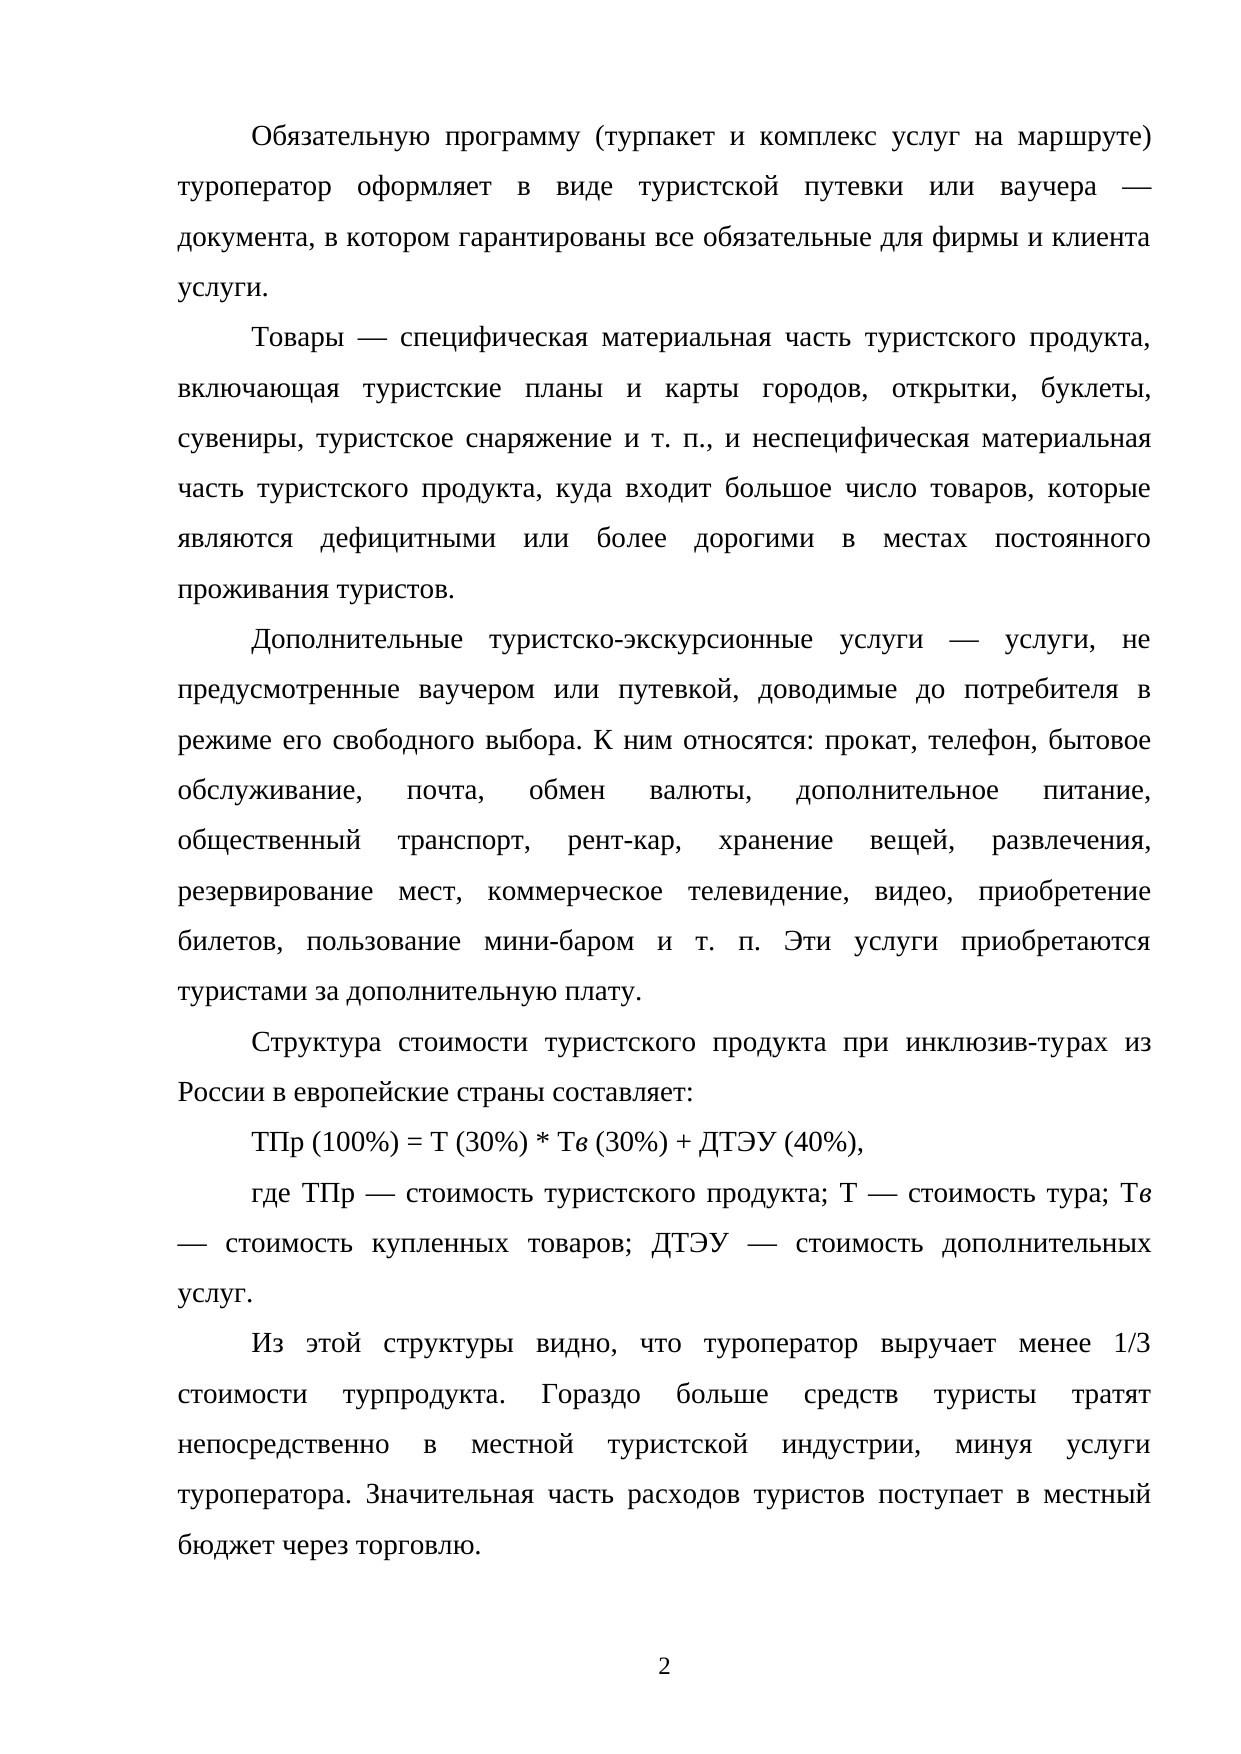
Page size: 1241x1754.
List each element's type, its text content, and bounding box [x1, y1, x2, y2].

text где ТПр — стоимость туристского продукта; Т — стоимость тура; Тв — стоимость купленных товаров; ДТЭУ — стоимость дополнительных услуг. [177, 1175, 1152, 1309]
text Товары — специфическая материальная часть туристского продукта, включающая туристские планы и карты городов, открытки, буклеты, сувениры, туристское снаряжение и т. п., и неспецифическая материальная часть туристского продукта, куда входит большое число товаров, которые являются дефицитными или более дорогими в местах постоянного проживания туристов. [177, 319, 1152, 604]
text ТПр (100%) = Т (30%) * Тв (30%) + ДТЭУ (40%), [177, 1124, 1152, 1158]
text Из этой структуры видно, что туроператор выручает менее 1/3 стоимости турпродукта. Гораздо больше средств туристы тратят непосредственно в местной туристской индустрии, минуя услуги туроператора. Значительная часть расходов туристов поступает в местный бюджет через торговлю. [177, 1326, 1152, 1560]
text Обязательную программу (турпакет и комплекс услуг на маршруте) туроператор оформляет в виде туристской путевки или ваучера — документа, в котором гарантированы все обязательные для фирмы и клиента услуги. [177, 118, 1152, 303]
text Структура стоимости туристского продукта при инклюзив-турах из России в европейские страны составляет: [177, 1024, 1152, 1108]
text Дополнительные туристско-экскурсионные услуги — услуги, не предусмотренные ваучером или путевкой, доводимые до потребителя в режиме его свободного выбора. К ним относятся: прокат, телефон, бытовое обслуживание, почта, обмен валюты, дополнительное питание, общественный транспорт, рент-кар, хранение вещей, развлечения, резервирование мест, коммерческое телевидение, видео, приобретение билетов, пользование мини-баром и т. п. Эти услуги приобретаются туристами за дополнительную плату. [177, 621, 1152, 1007]
